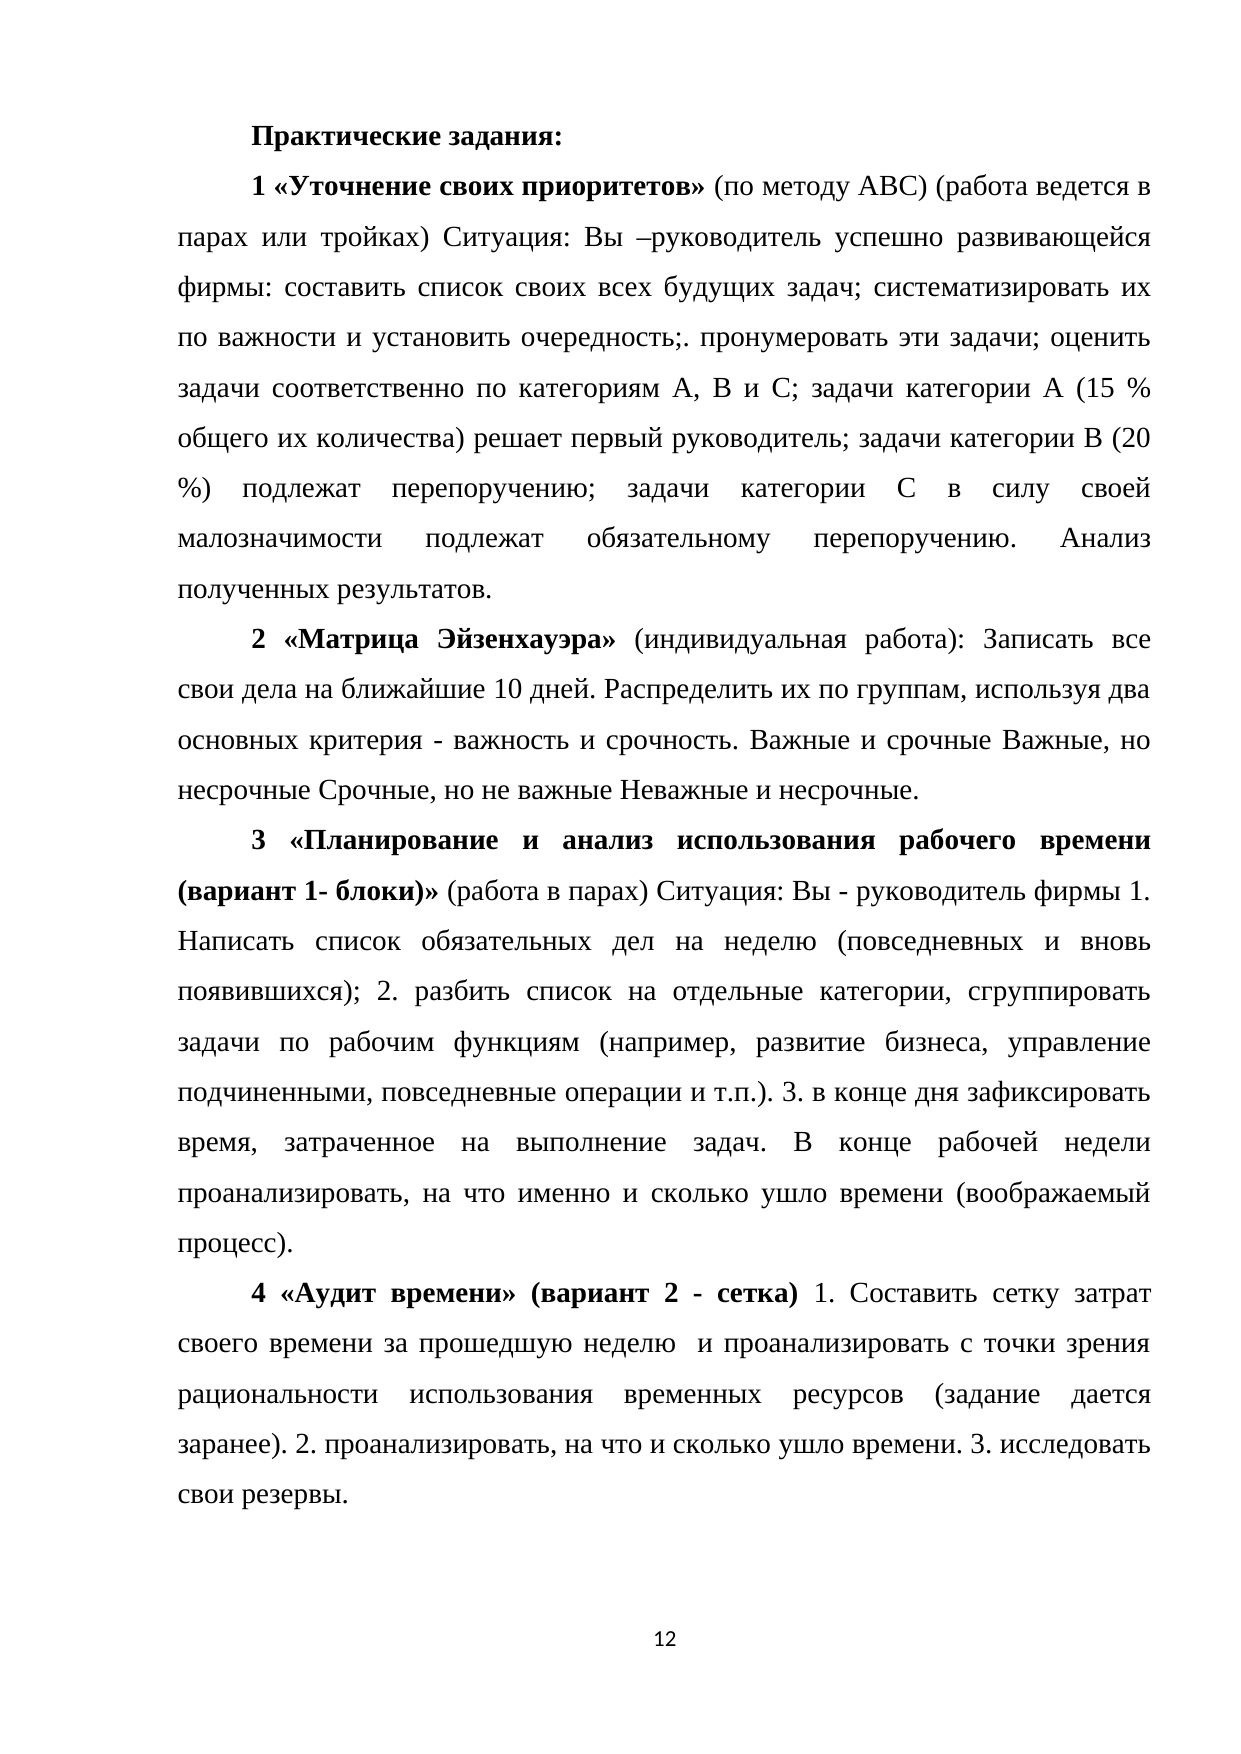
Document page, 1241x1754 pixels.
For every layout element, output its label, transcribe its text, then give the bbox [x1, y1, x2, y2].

text 2 «Матрица Эйзенхауэра» (индивидуальная работа): Записать все свои дела на ближайшие 10 дней. Распределить их по группам, используя два основных критерия - важность и срочность. Важные и срочные Важные, но несрочные Срочные, но не важные Неважные и несрочные. [177, 621, 1152, 806]
text 3 «Планирование и анализ использования рабочего времени (вариант 1- блоки)» (работа в парах) Ситуация: Вы - руководитель фирмы 1. Написать список обязательных дел на неделю (повседневных и вновь появившихся); 2. разбить список на отдельные категории, сгруппировать задачи по рабочим функциям (например, развитие бизнеса, управление подчиненными, повседневные операции и т.п.). 3. в конце дня зафиксировать время, затраченное на выполнение задач. В конце рабочей недели проанализировать, на что именно и сколько ушло времени (воображаемый процесс). [177, 822, 1152, 1258]
text Практические задания: [177, 118, 1152, 152]
text 1 «Уточнение своих приоритетов» (по методу АВС) (работа ведется в парах или тройках) Ситуация: Вы –руководитель успешно развивающейся фирмы: составить список своих всех будущих задач; систематизировать их по важности и установить очередность;. пронумеровать эти задачи; оценить задачи соответственно по категориям A, B и C; задачи категории А (15 % общего их количества) решает первый руководитель; задачи категории B (20 %) подлежат перепоручению; задачи категории C в силу своей малозначимости подлежат обязательному перепоручению. Анализ полученных результатов. [177, 168, 1152, 604]
text 4 «Аудит времени» (вариант 2 - сетка) 1. Составить сетку затрат своего времени за прошедшую неделю и проанализировать с точки зрения рациональности использования временных ресурсов (задание дается заранее). 2. проанализировать, на что и сколько ушло времени. 3. исследовать свои резервы. [177, 1275, 1152, 1510]
